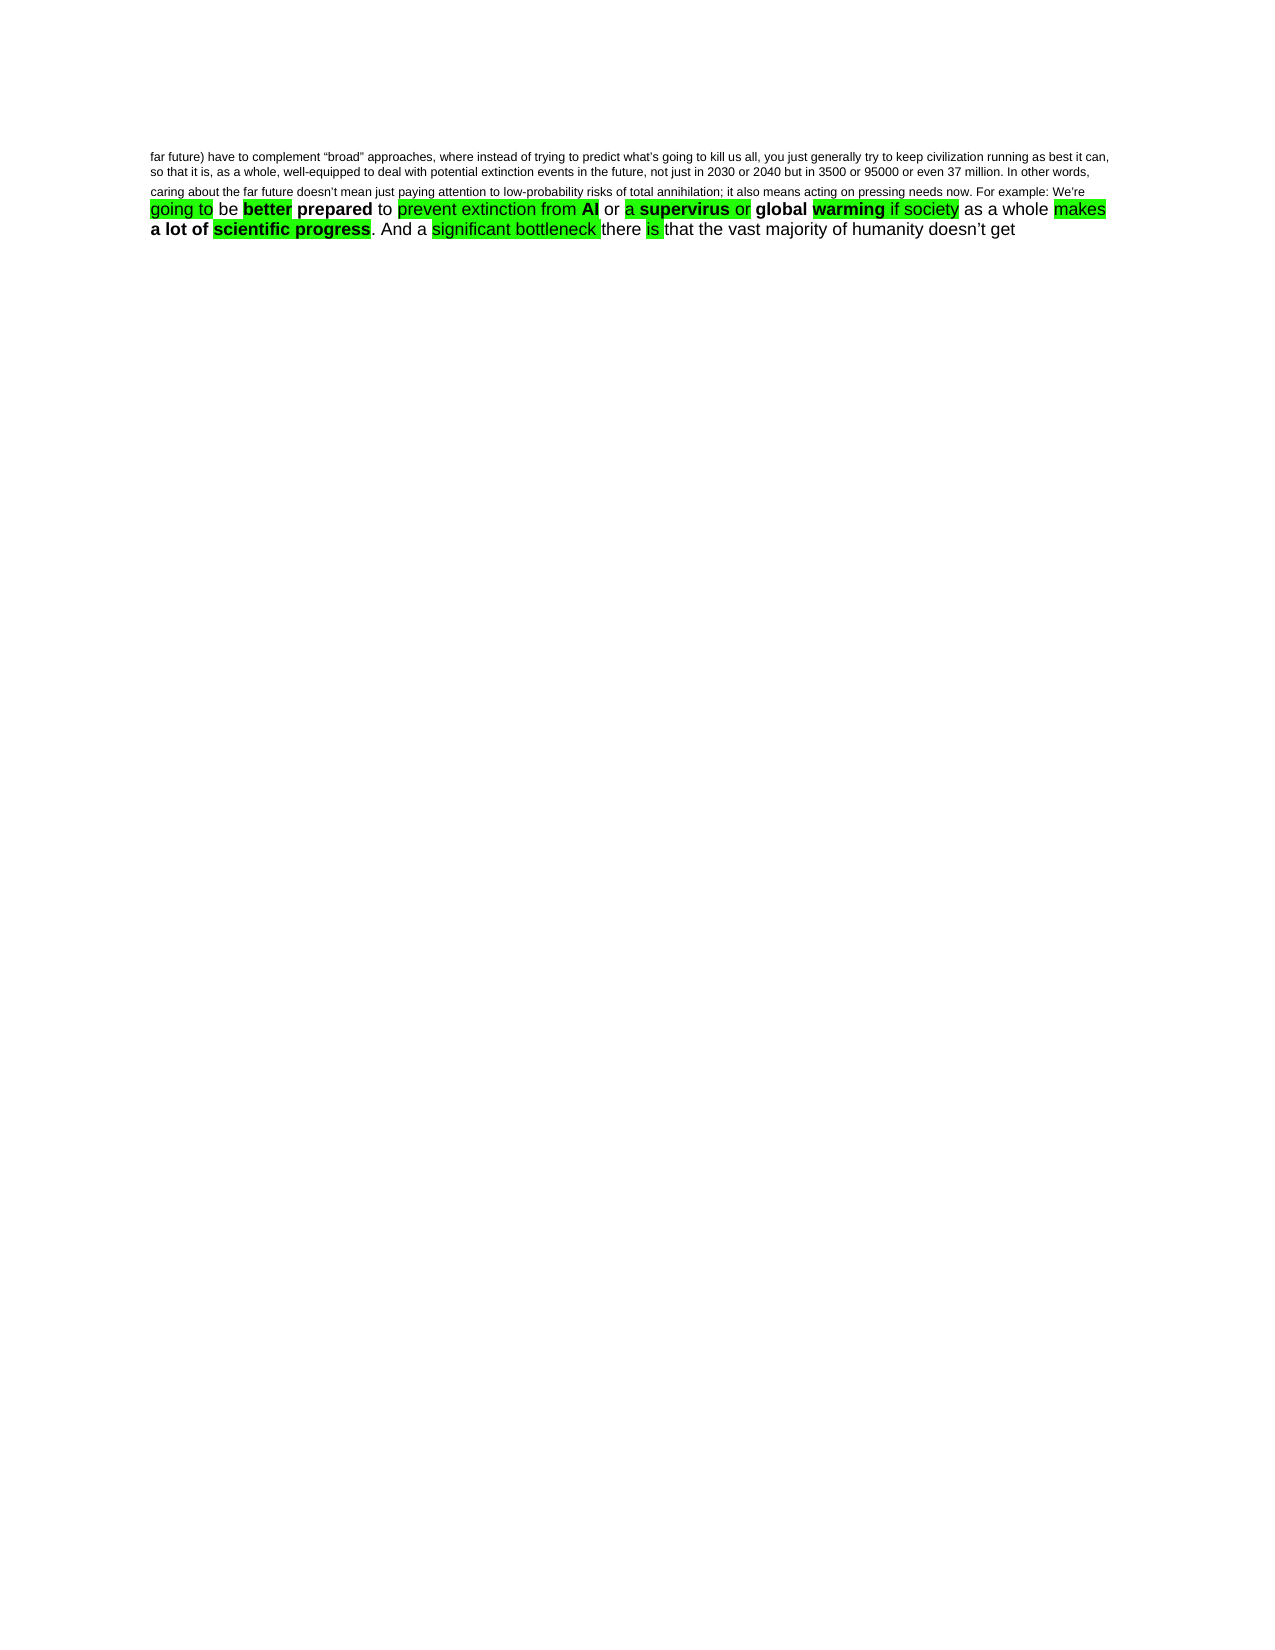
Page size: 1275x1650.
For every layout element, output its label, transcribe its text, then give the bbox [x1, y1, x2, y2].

text caring about the far future doesn’t mean just paying attention to low-probability risks of total annihilation; it also means acting on pressing needs now. For example: We’re going to be better prepared to prevent extinction from AI or a supervirus or global warming if society as a whole makes a lot of scientific progress. And a significant bottleneck there is that the vast majority of humanity doesn’t get [150, 184, 1118, 239]
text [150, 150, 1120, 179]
